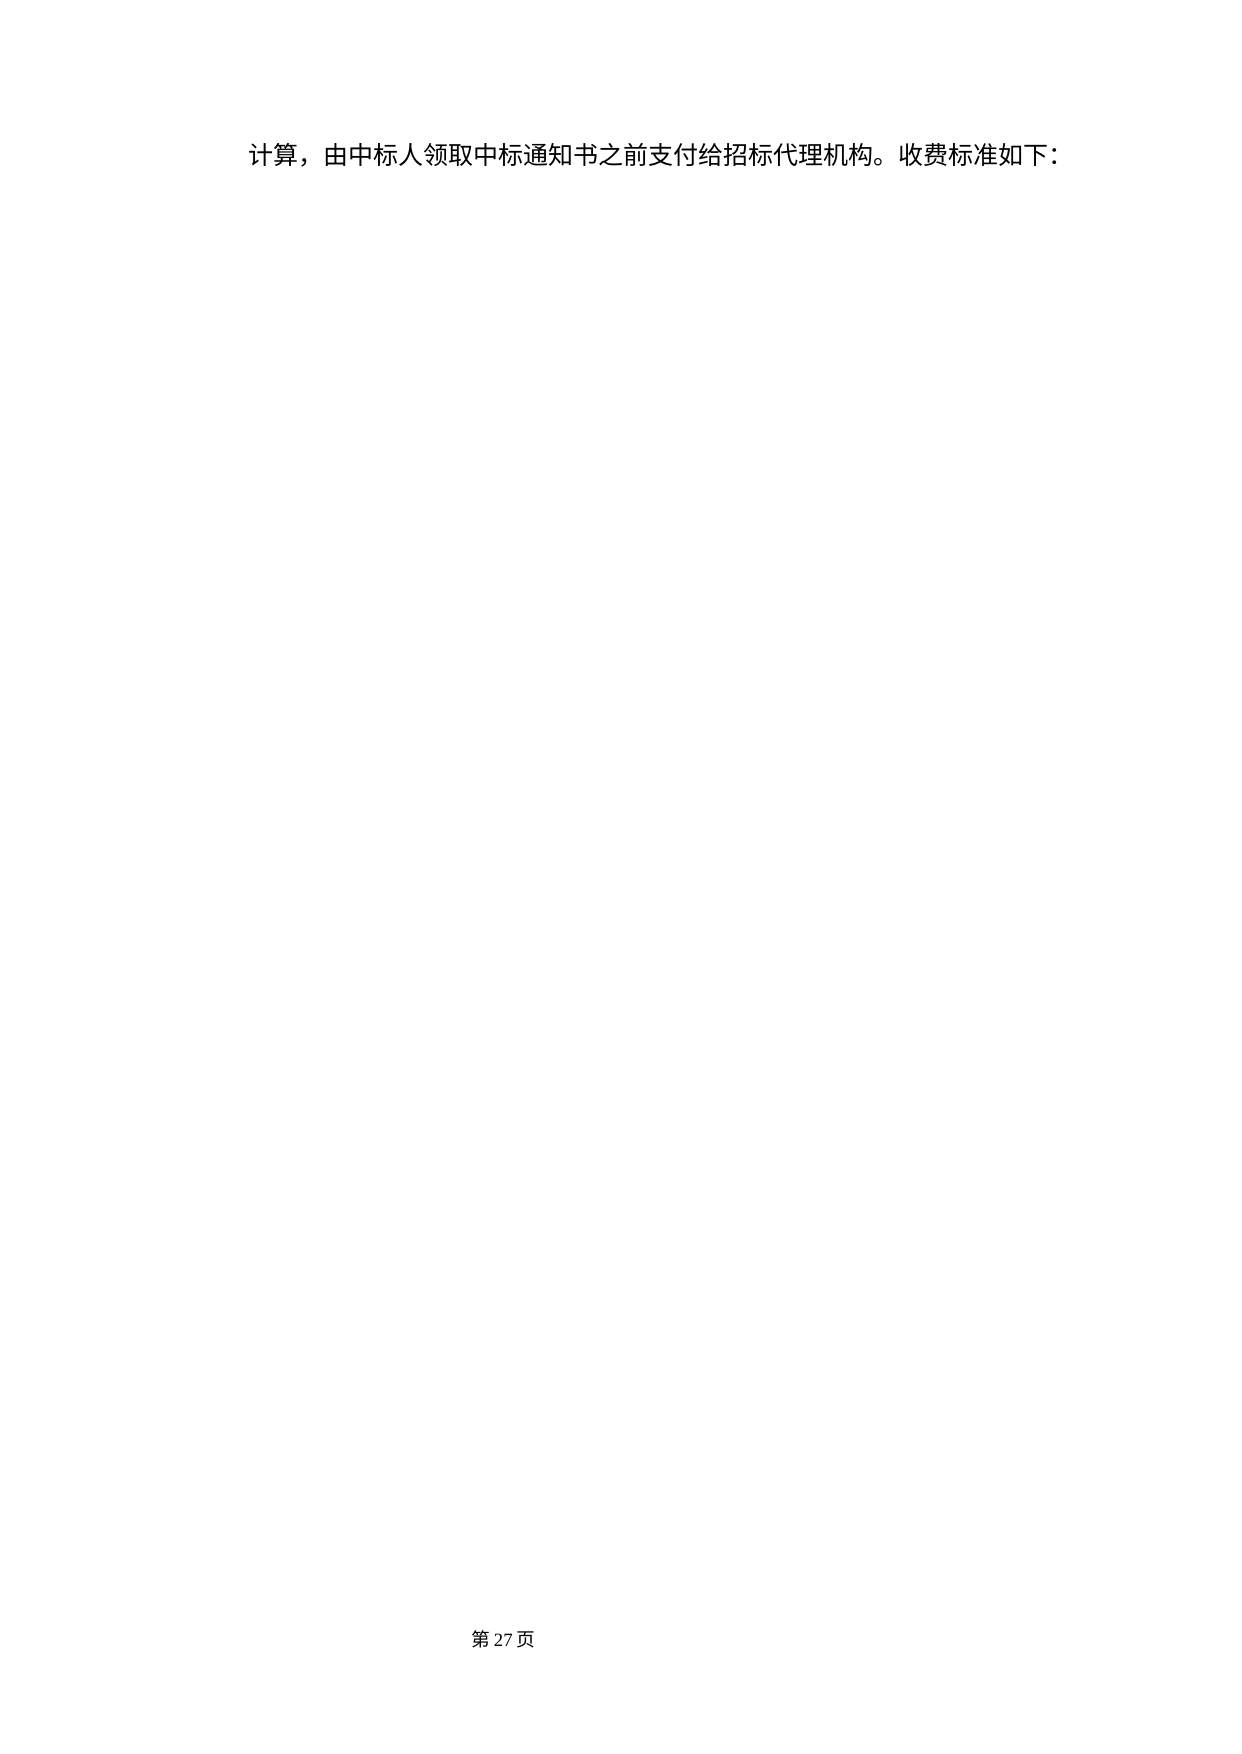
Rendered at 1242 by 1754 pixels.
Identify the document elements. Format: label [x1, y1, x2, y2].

text [248, 136, 1106, 172]
